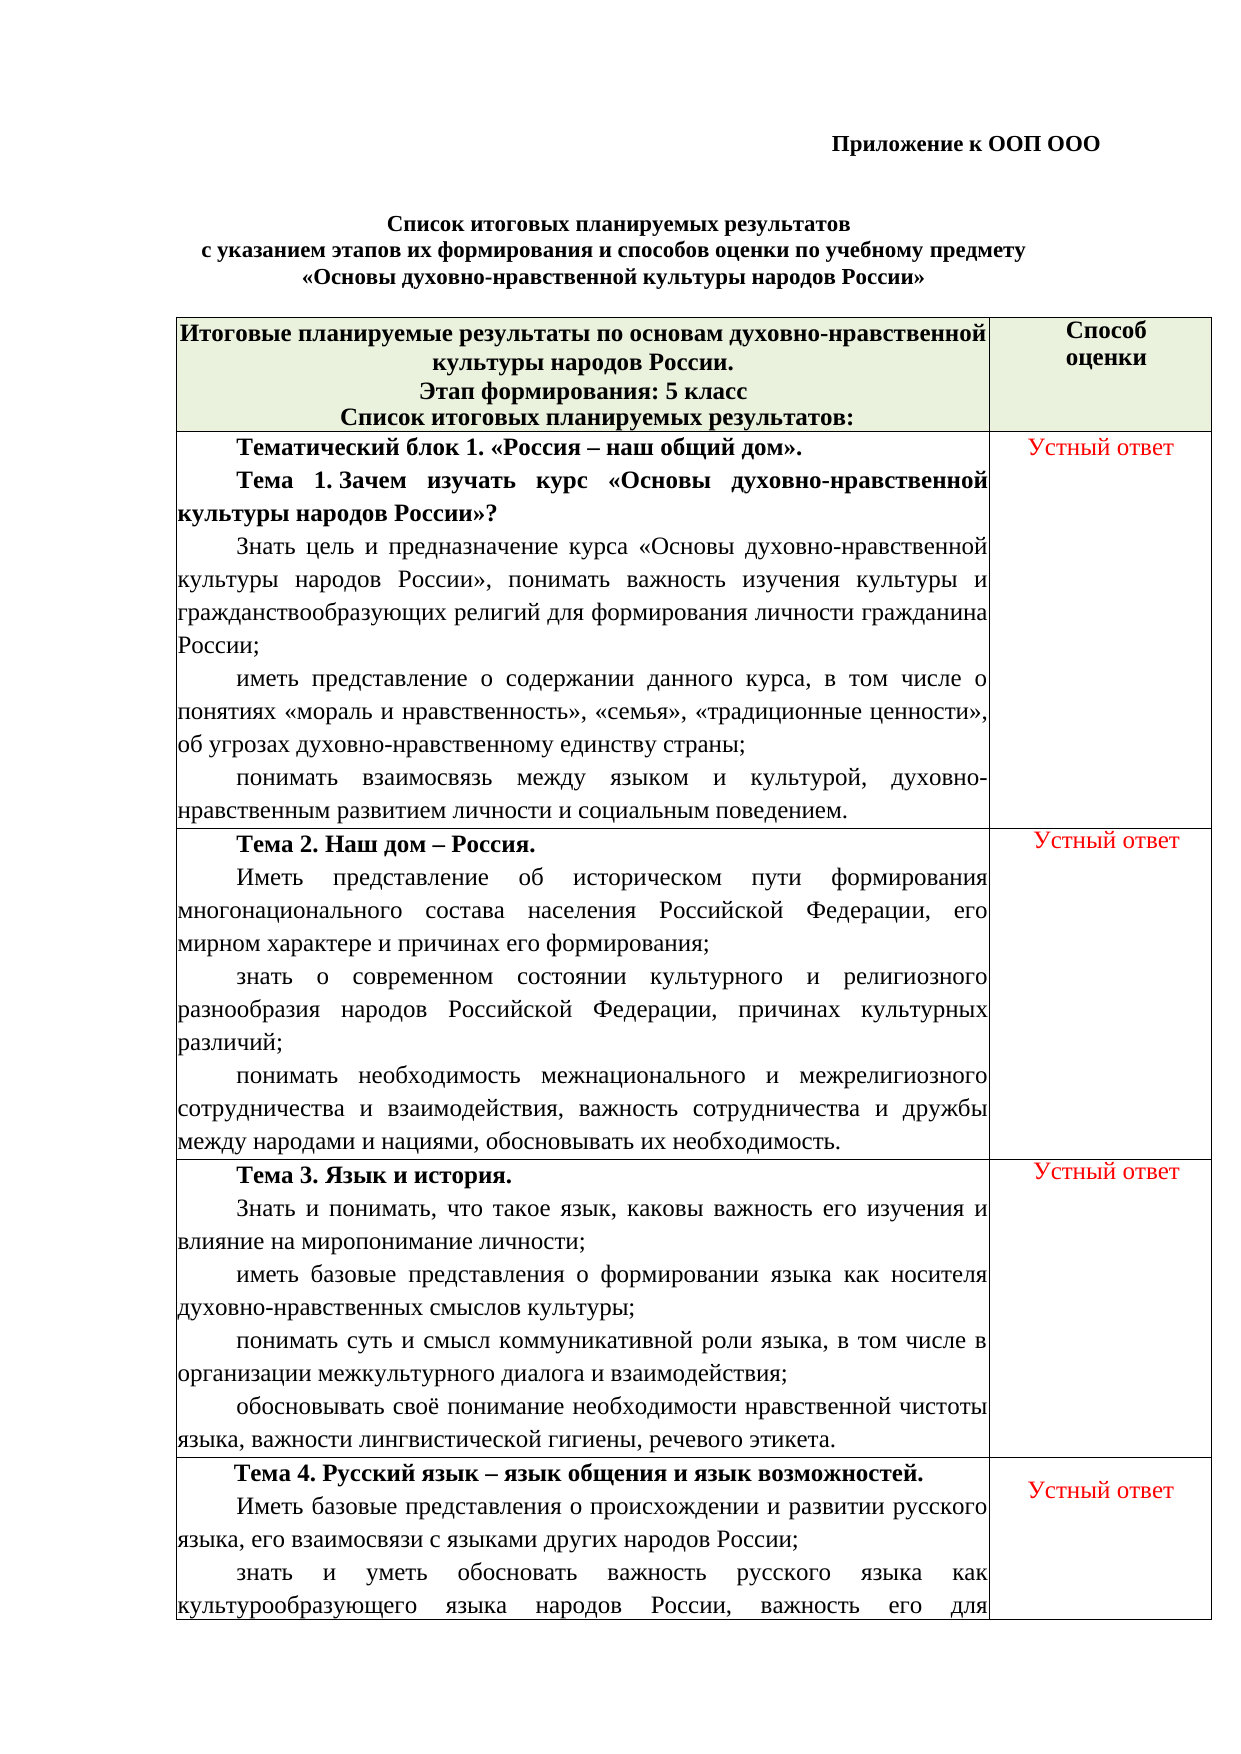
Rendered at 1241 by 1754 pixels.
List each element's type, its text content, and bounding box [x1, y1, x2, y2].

table_cell Устный ответ [990, 1458, 1211, 1618]
list Приложение к ООП ООО [204, 130, 1152, 156]
text «Основы духовно-нравственной культуры народов России» [167, 263, 1060, 289]
table_header Итоговые планируемые результаты по основам духовно-нравственной культуры народов России. Этап формирования: 5 класс Список итоговых планируемых результатов: [177, 318, 989, 431]
table_cell Тема 2. Наш дом – Россия. Иметь представление об историческом пути формирования многонационального состава населения Российской Федерации, его мирном характере и причинах его формирования; знать о современном состоянии культурного и религиозного разнообразия народов Российской Федерации, причинах культурных различий; понимать необходимость межнационального и межрелигиозного сотрудничества и взаимодействия, важность сотрудничества и дружбы между народами и нациями, обосновывать их необходимость. [177, 829, 989, 1159]
table_cell Тематический блок 1. «Россия – наш общий дом». Тема 1. Зачем изучать курс «Основы духовно-нравственной культуры народов России»? Знать цель и предназначение курса «Основы духовно-нравственной культуры народов России», понимать важность изучения культуры и гражданствообразующих религий для формирования личности гражданина России; иметь представление о содержании данного курса, в том числе о понятиях «мораль и нравственность», «семья», «традиционные ценности», об угрозах духовно-нравственному единству страны; понимать взаимосвязь между языком и культурой, духовно-нравственным развитием личности и социальным поведением. [177, 432, 989, 828]
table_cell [177, 1458, 989, 1618]
table_cell Тема 3. Язык и история. Знать и понимать, что такое язык, каковы важность его изучения и влияние на миропонимание личности; иметь базовые представления о формировании языка как носителя духовно-нравственных смыслов культуры; понимать суть и смысл коммуникативной роли языка, в том числе в организации межкультурного диалога и взаимодействия; обосновывать своё понимание необходимости нравственной чистоты языка, важности лингвистической гигиены, речевого этикета. [177, 1160, 989, 1457]
table_cell Устный ответ [990, 432, 1211, 828]
table_cell Устный ответ [990, 829, 1211, 1159]
text с указанием этапов их формирования и способов оценки по учебному предмету [167, 236, 1060, 263]
table_cell Устный ответ [990, 1160, 1211, 1457]
text Список итоговых планируемых результатов [177, 210, 1060, 236]
table_header Способ оценки [990, 318, 1211, 431]
